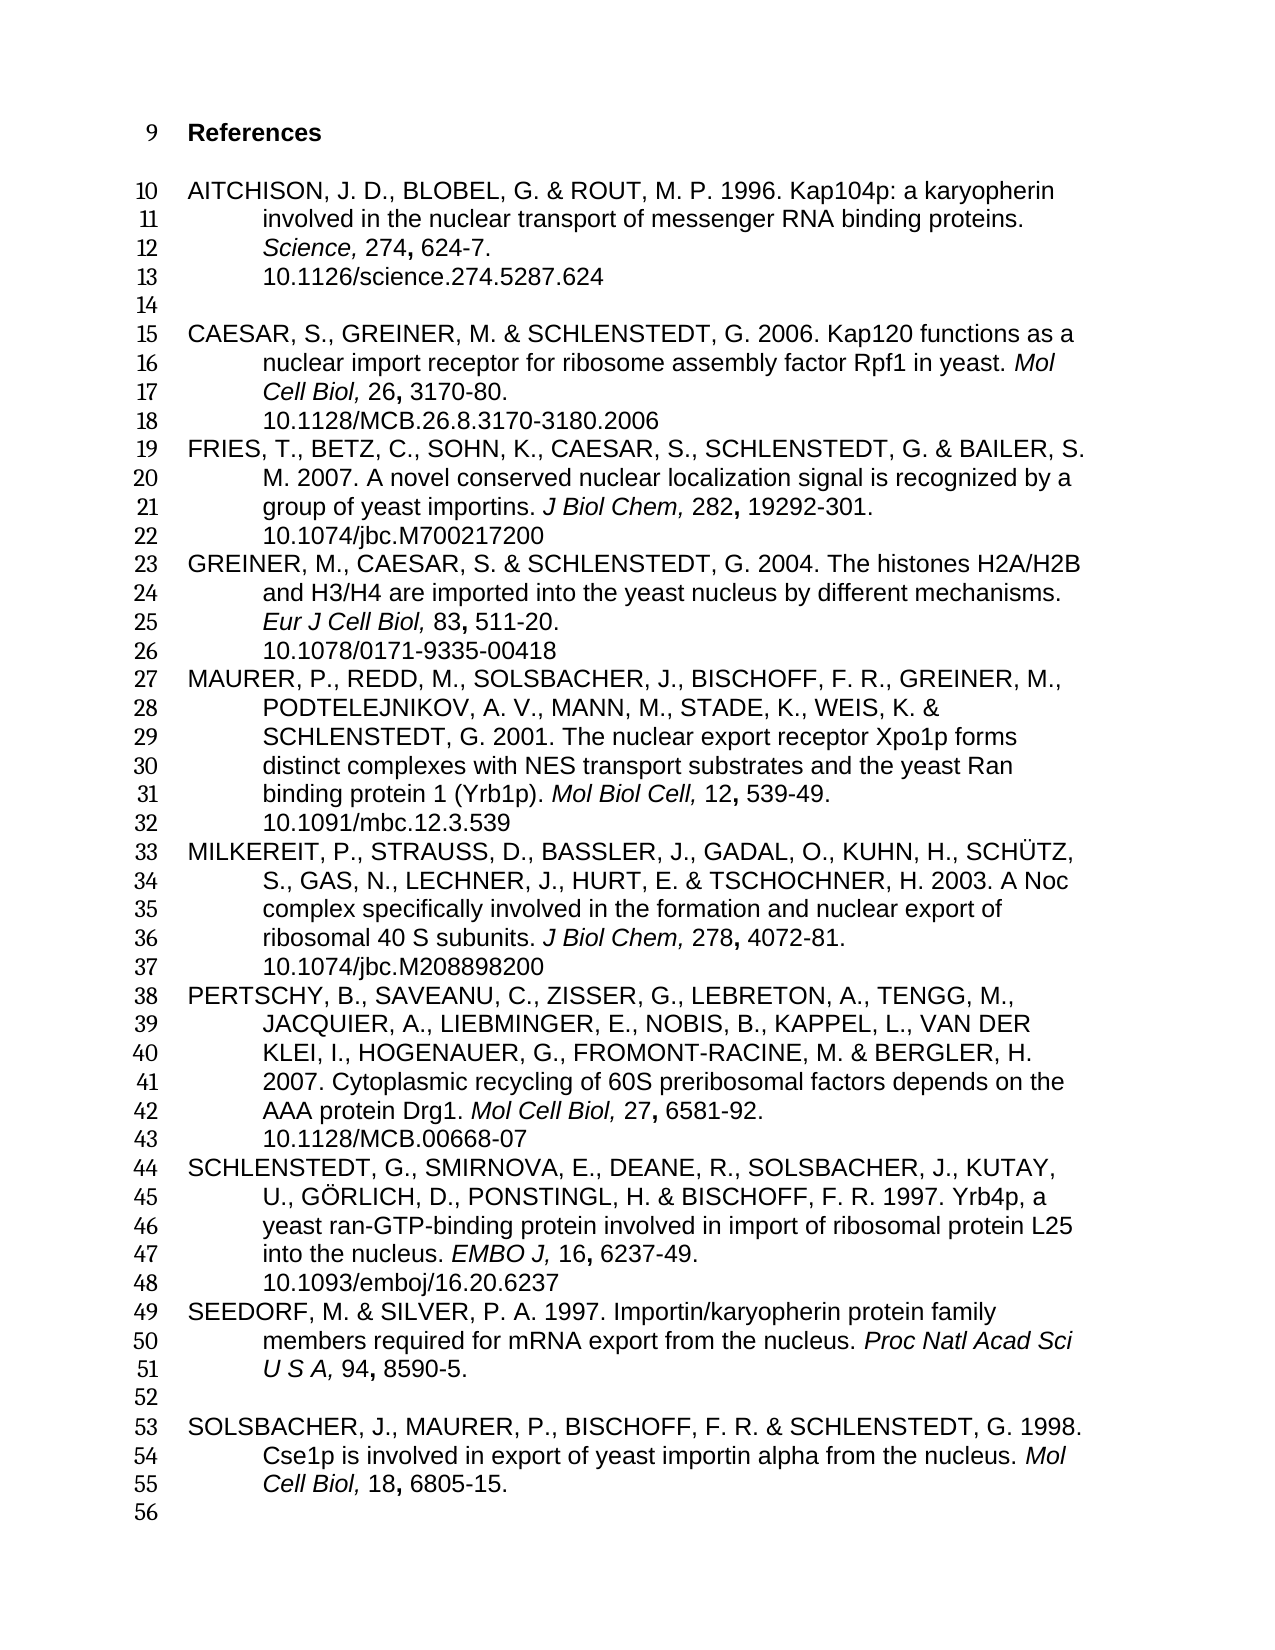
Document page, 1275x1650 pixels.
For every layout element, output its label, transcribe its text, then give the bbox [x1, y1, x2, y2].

text 10.1126/science.274.5287.624 [187, 262, 1088, 291]
text 10.1093/emboj/16.20.6237 [187, 1268, 1088, 1297]
text GREINER, M., CAESAR, S. & SCHLENSTEDT, G. 2004. The histones H2A/H2B and H3/H4 are imported into the yeast nucleus by different mechanisms. Eur J Cell Biol, 83, 511-20. [187, 549, 1088, 636]
text MAURER, P., REDD, M., SOLSBACHER, J., BISCHOFF, F. R., GREINER, M., PODTELEJNIKOV, A. V., MANN, M., STADE, K., WEIS, K. & SCHLENSTEDT, G. 2001. The nuclear export receptor Xpo1p forms distinct complexes with NES transport substrates and the yeast Ran binding protein 1 (Yrb1p). Mol Biol Cell, 12, 539-49. [187, 664, 1088, 808]
text 10.1128/MCB.00668-07 [187, 1124, 1088, 1153]
text SCHLENSTEDT, G., SMIRNOVA, E., DEANE, R., SOLSBACHER, J., KUTAY, U., GÖRLICH, D., PONSTINGL, H. & BISCHOFF, F. R. 1997. Yrb4p, a yeast ran-GTP-binding protein involved in import of ribosomal protein L25 into the nucleus. EMBO J, 16, 6237-49. [187, 1153, 1088, 1268]
text FRIES, T., BETZ, C., SOHN, K., CAESAR, S., SCHLENSTEDT, G. & BAILER, S. M. 2007. A novel conserved nuclear localization signal is recognized by a group of yeast importins. J Biol Chem, 282, 19292-301. [187, 434, 1088, 521]
text 10.1091/mbc.12.3.539 [187, 808, 1088, 837]
text PERTSCHY, B., SAVEANU, C., ZISSER, G., LEBRETON, A., TENGG, M., JACQUIER, A., LIEBMINGER, E., NOBIS, B., KAPPEL, L., VAN DER KLEI, I., HOGENAUER, G., FROMONT-RACINE, M. & BERGLER, H. 2007. Cytoplasmic recycling of 60S preribosomal factors depends on the AAA protein Drg1. Mol Cell Biol, 27, 6581-92. [187, 981, 1088, 1124]
text SEEDORF, M. & SILVER, P. A. 1997. Importin/karyopherin protein family members required for mRNA export from the nucleus. Proc Natl Acad Sci U S A, 94, 8590-5. [187, 1297, 1088, 1383]
text AITCHISON, J. D., BLOBEL, G. & ROUT, M. P. 1996. Kap104p: a karyopherin involved in the nuclear transport of messenger RNA binding proteins. Science, 274, 624-7. [187, 176, 1088, 262]
text 10.1074/jbc.M208898200 [187, 952, 1088, 981]
text MILKEREIT, P., STRAUSS, D., BASSLER, J., GADAL, O., KUHN, H., SCHÜTZ, S., GAS, N., LECHNER, J., HURT, E. & TSCHOCHNER, H. 2003. A Noc complex specifically involved in the formation and nuclear export of ribosomal 40 S subunits. J Biol Chem, 278, 4072-81. [187, 837, 1088, 952]
text 10.1078/0171-9335-00418 [187, 636, 1088, 664]
text 10.1074/jbc.M700217200 [187, 521, 1088, 549]
text 10.1128/MCB.26.8.3170-3180.2006 [187, 406, 1088, 434]
text SOLSBACHER, J., MAURER, P., BISCHOFF, F. R. & SCHLENSTEDT, G. 1998. Cse1p is involved in export of yeast importin alpha from the nucleus. Mol Cell Biol, 18, 6805-15. [187, 1412, 1088, 1498]
text CAESAR, S., GREINER, M. & SCHLENSTEDT, G. 2006. Kap120 functions as a nuclear import receptor for ribosome assembly factor Rpf1 in yeast. Mol Cell Biol, 26, 3170-80. [187, 319, 1088, 406]
text References [187, 118, 1088, 147]
